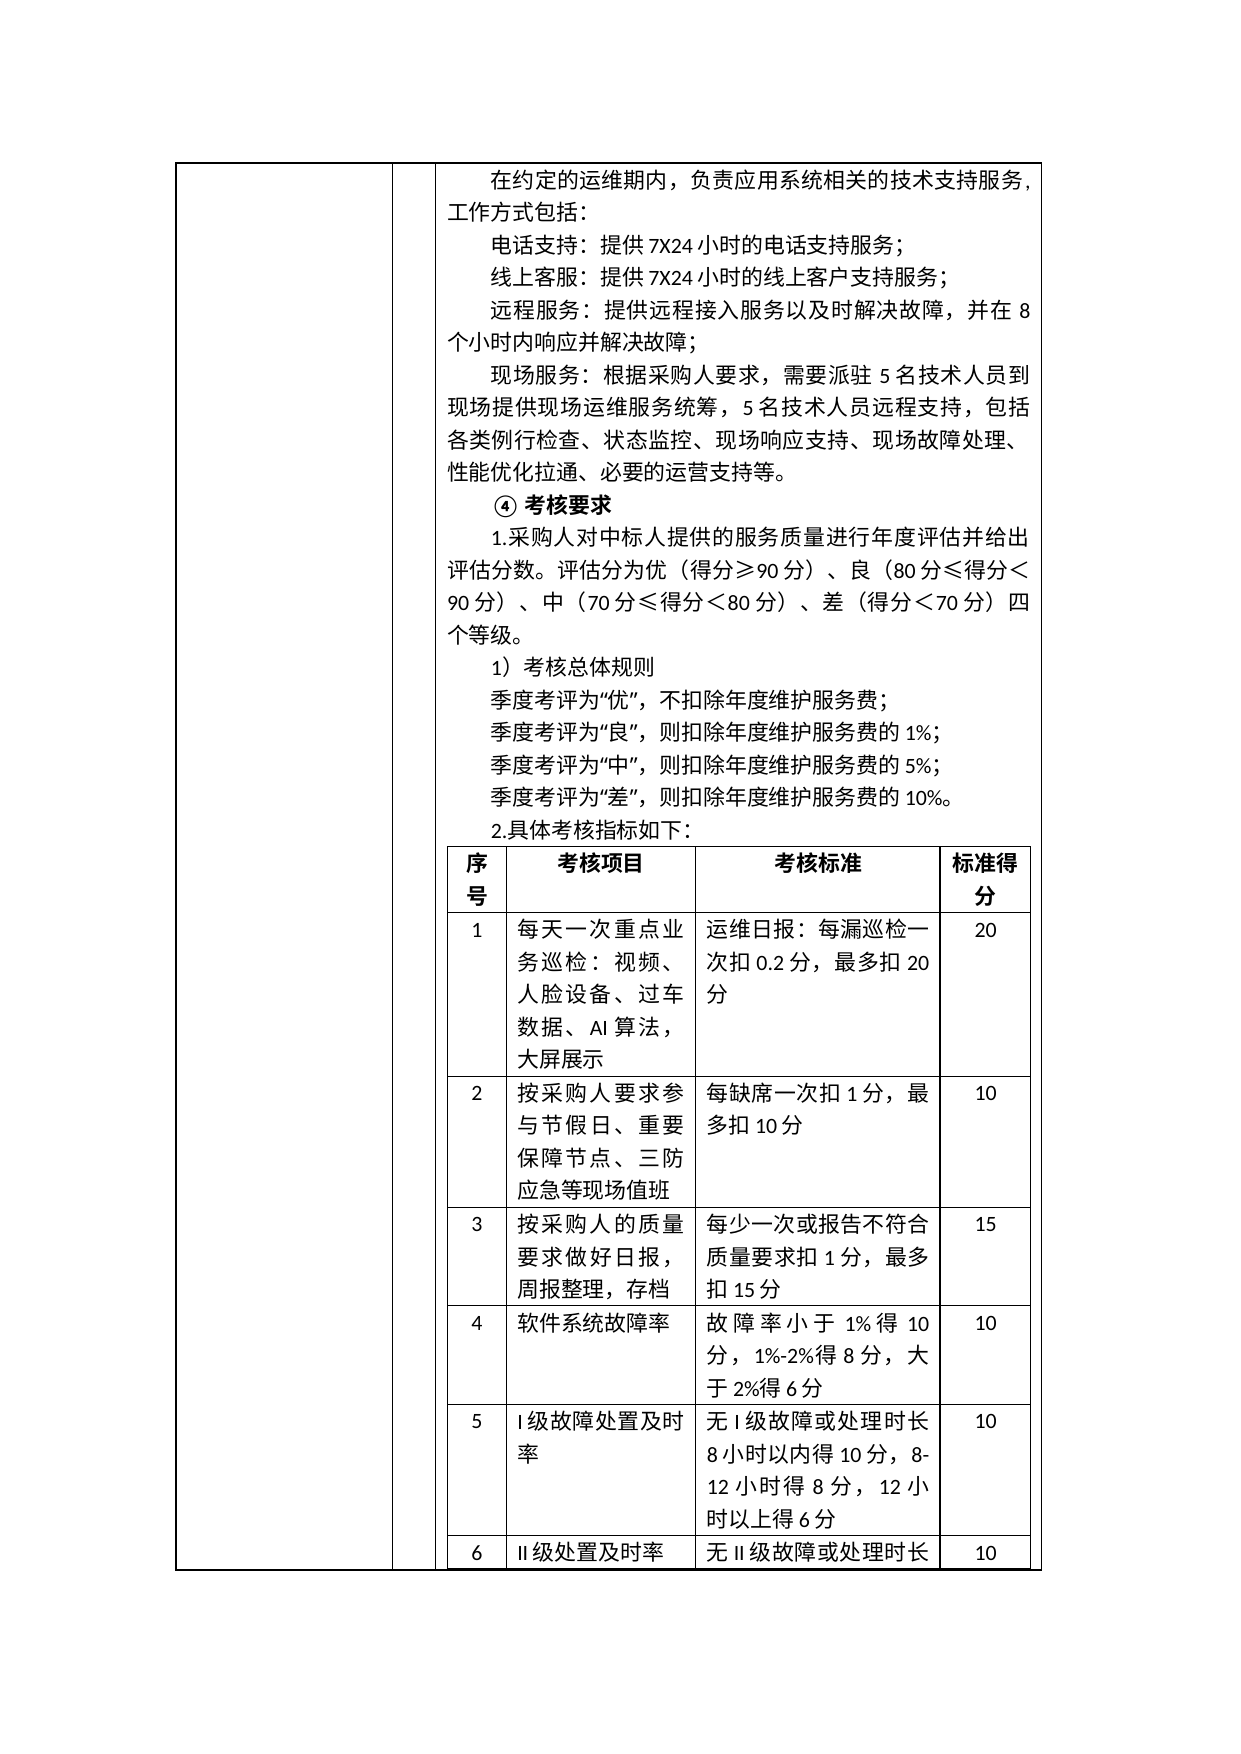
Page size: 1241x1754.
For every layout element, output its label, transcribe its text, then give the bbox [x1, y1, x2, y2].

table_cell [436, 164, 1041, 1569]
table_cell [177, 164, 392, 1569]
table_cell 1 [393, 164, 435, 1569]
